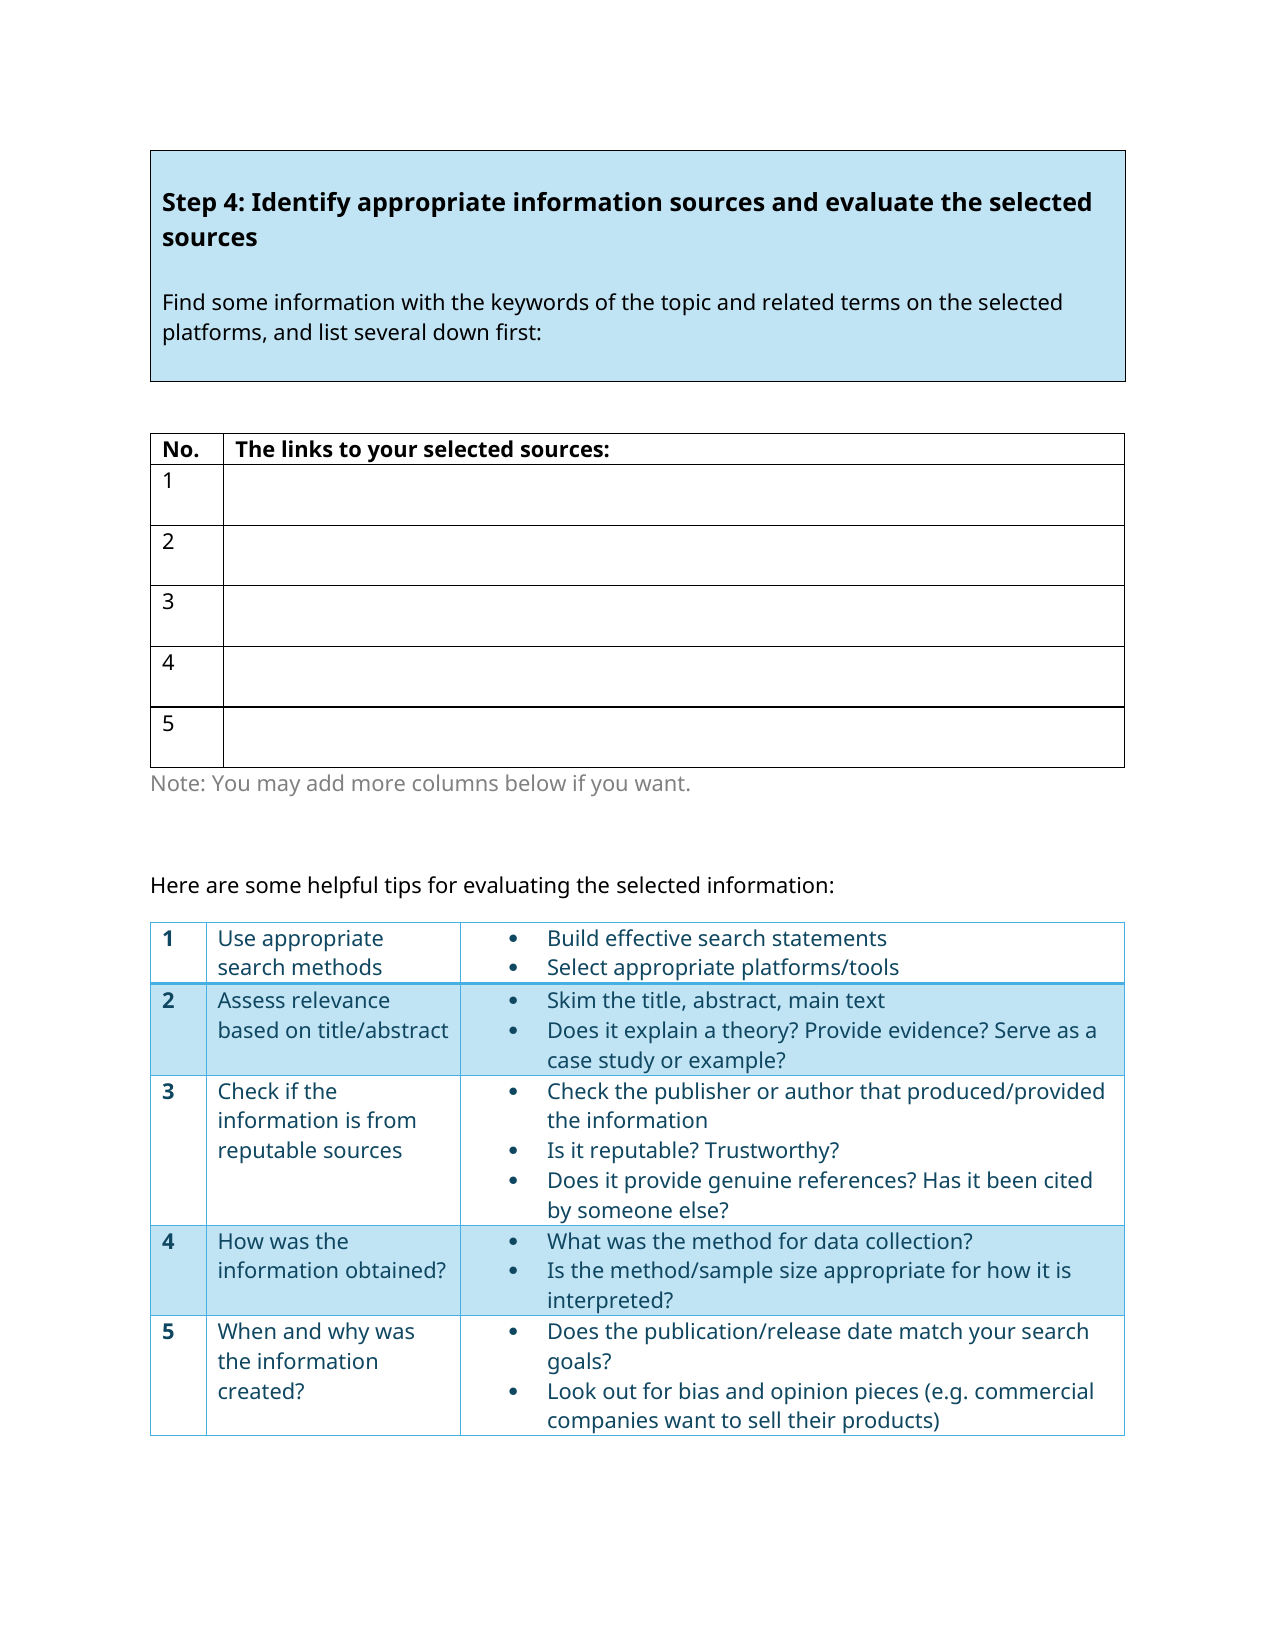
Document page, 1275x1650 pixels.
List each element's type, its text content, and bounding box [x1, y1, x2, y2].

table_header Use appropriate search methods [207, 923, 460, 982]
table_cell Assess relevance based on title/abstract [207, 985, 460, 1075]
table_cell How was the information obtained? [207, 1226, 460, 1315]
table_header Step 4: Identify appropriate information sources and evaluate the selected sources Find some information with the keywords of the topic and related terms on the selected platforms, and list several down first: [151, 151, 1125, 381]
table_cell 3 [151, 586, 223, 646]
table_cell 2 [151, 985, 206, 1075]
table_header The links to your selected sources: [224, 434, 1124, 464]
table_cell [224, 647, 1124, 706]
table_cell 1 [151, 465, 223, 524]
table_cell What was the method for data collection? Is the method/sample size appropriate for how it is interpreted? [461, 1226, 1124, 1315]
table_cell [224, 586, 1124, 646]
table_cell [224, 526, 1124, 585]
table_cell 5 [151, 1316, 206, 1435]
text Here are some helpful tips for evaluating the selected information: [150, 870, 1125, 900]
table_cell 2 [151, 526, 223, 585]
table_cell Check if the information is from reputable sources [207, 1076, 460, 1225]
table_cell 5 [151, 708, 223, 767]
table_cell Skim the title, abstract, main text Does it explain a theory? Provide evidence? Serve as a case study or example? [461, 985, 1124, 1075]
table_cell Check the publisher or author that produced/provided the information Is it reputable? Trustworthy? Does it provide genuine references? Has it been cited by someone else? [461, 1076, 1124, 1225]
table_cell 4 [151, 1226, 206, 1315]
table_cell When and why was the information created? [207, 1316, 460, 1435]
table_cell [224, 708, 1124, 767]
table_header No. [151, 434, 223, 464]
table_cell [224, 465, 1124, 524]
table_cell Does the publication/release date match your search goals? Look out for bias and opinion pieces (e.g. commercial companies want to sell their products) [461, 1316, 1124, 1435]
table_header 1 [151, 923, 206, 982]
table_header Build effective search statements Select appropriate platforms/tools [461, 923, 1124, 982]
text Note: You may add more columns below if you want. [150, 768, 1125, 798]
table_cell 3 [151, 1076, 206, 1225]
table_cell 4 [151, 647, 223, 706]
